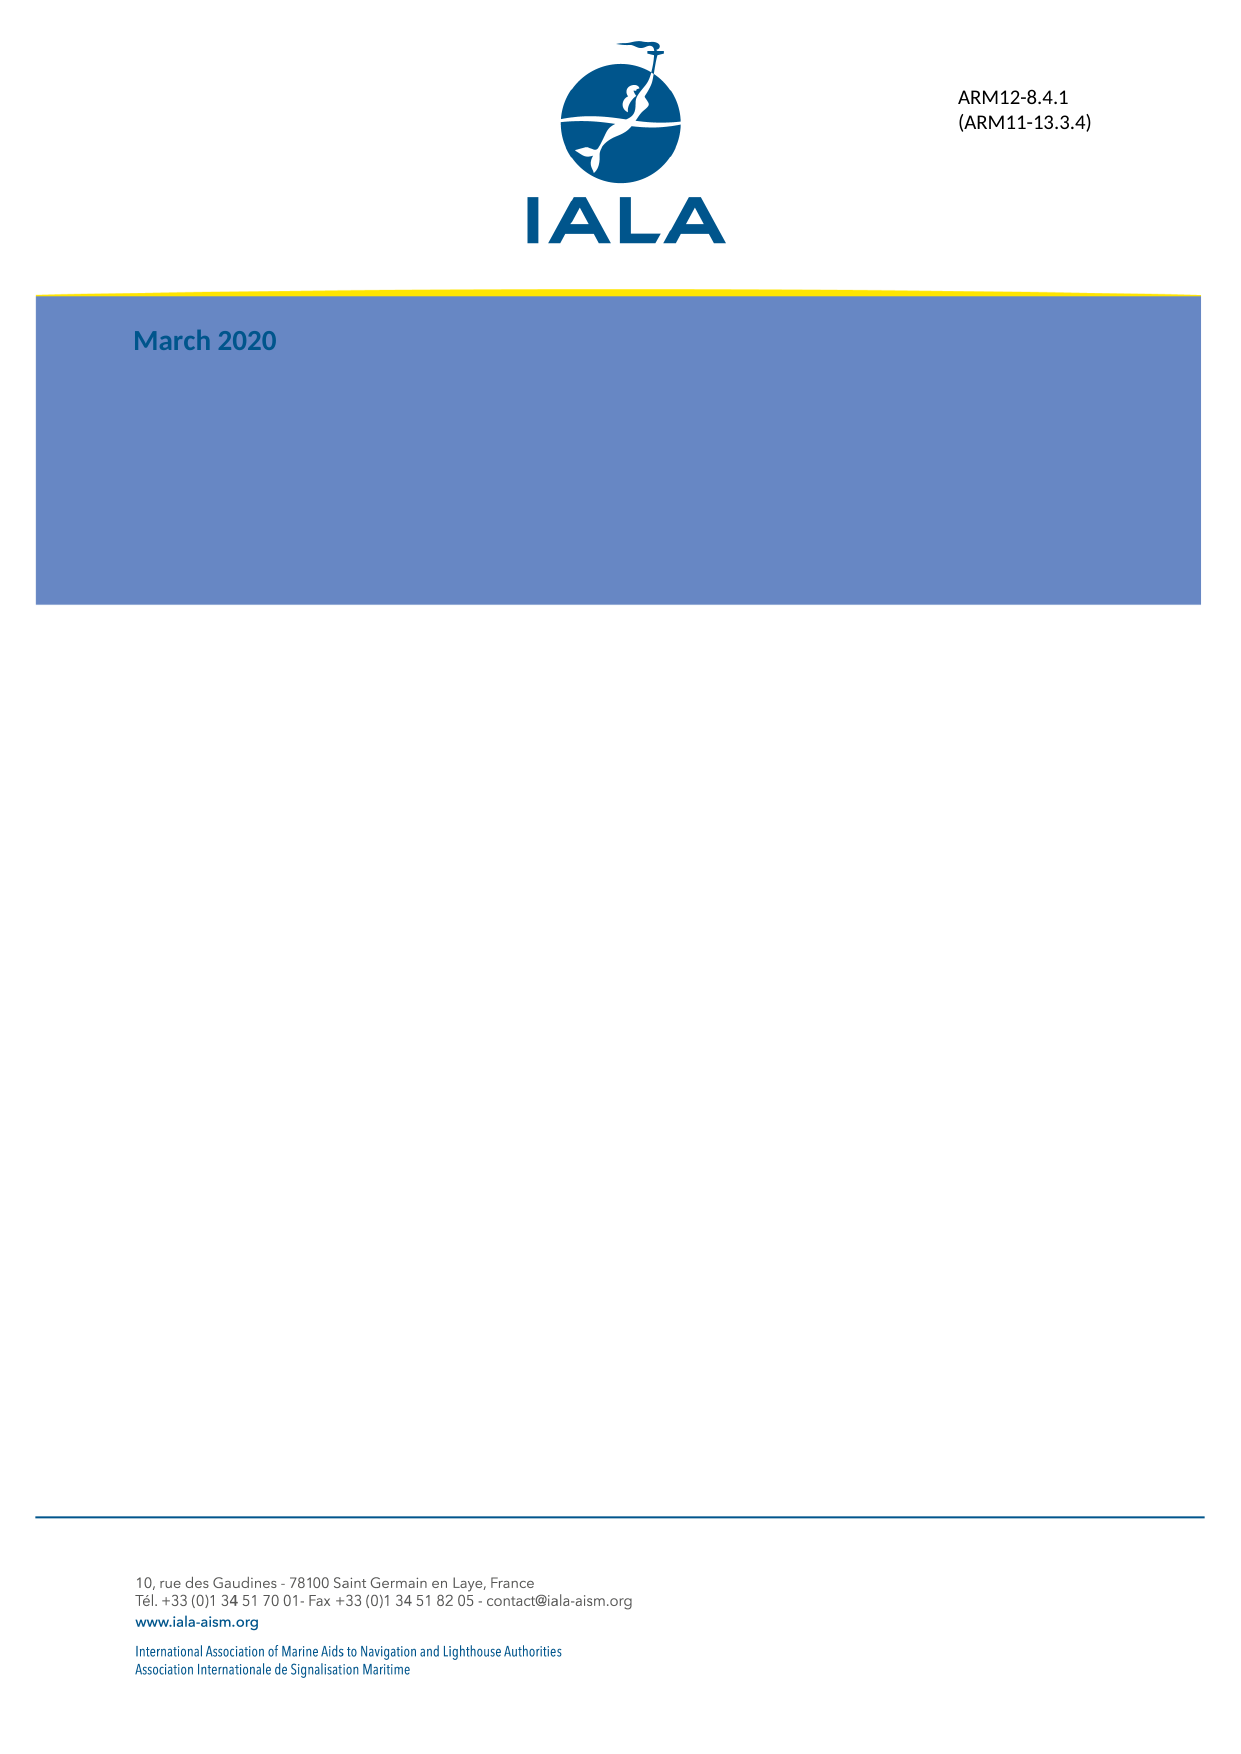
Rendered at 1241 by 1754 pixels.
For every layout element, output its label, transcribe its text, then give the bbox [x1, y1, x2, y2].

picture [0, 29, 1240, 616]
text March 2020 [133, 322, 1107, 357]
picture [129, 1572, 663, 1692]
